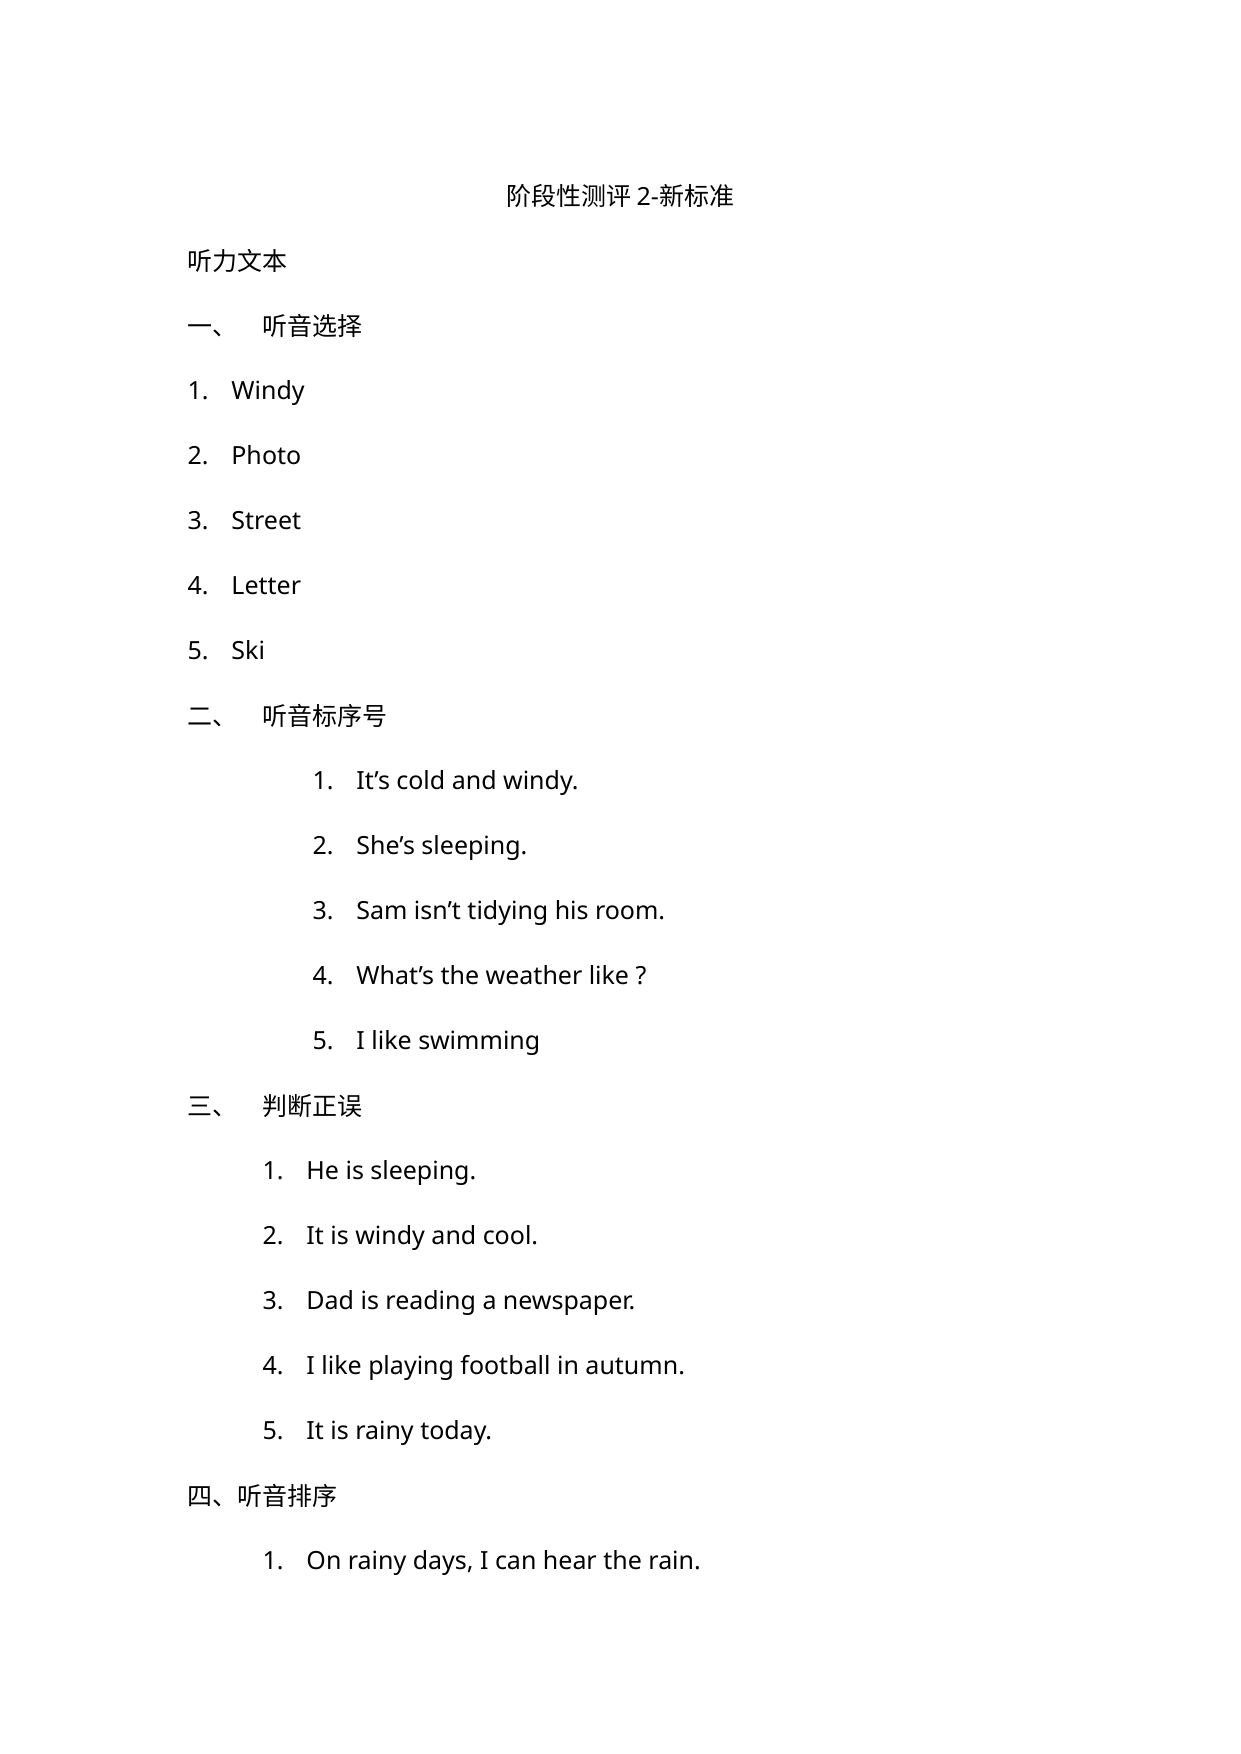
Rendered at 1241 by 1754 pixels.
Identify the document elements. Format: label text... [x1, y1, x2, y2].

text 阶段性测评2-新标准 [187, 162, 1053, 227]
text 听力文本 [187, 227, 1053, 292]
list Photo [187, 422, 1053, 487]
list Letter [187, 552, 1053, 617]
list What’s the weather like ? [312, 942, 1053, 1007]
list 判断正误 [187, 1072, 1053, 1137]
list 听音标序号 [187, 682, 1053, 747]
list On rainy days, I can hear the rain. [262, 1527, 1053, 1592]
list Dad is reading a newspaper. [262, 1267, 1053, 1332]
list It’s cold and windy. [312, 747, 1053, 812]
list She’s sleeping. [312, 812, 1053, 877]
list 听音选择 [187, 292, 1053, 357]
list It is rainy today. [262, 1397, 1053, 1462]
list I like playing football in autumn. [262, 1332, 1053, 1397]
list Ski [187, 617, 1053, 682]
list He is sleeping. [262, 1137, 1053, 1202]
list I like swimming [312, 1007, 1053, 1072]
list It is windy and cool. [262, 1202, 1053, 1267]
list Street [187, 487, 1053, 552]
text 四、听音排序 [187, 1462, 1053, 1527]
list Sam isn’t tidying his room. [312, 877, 1053, 942]
list Windy [187, 357, 1053, 422]
